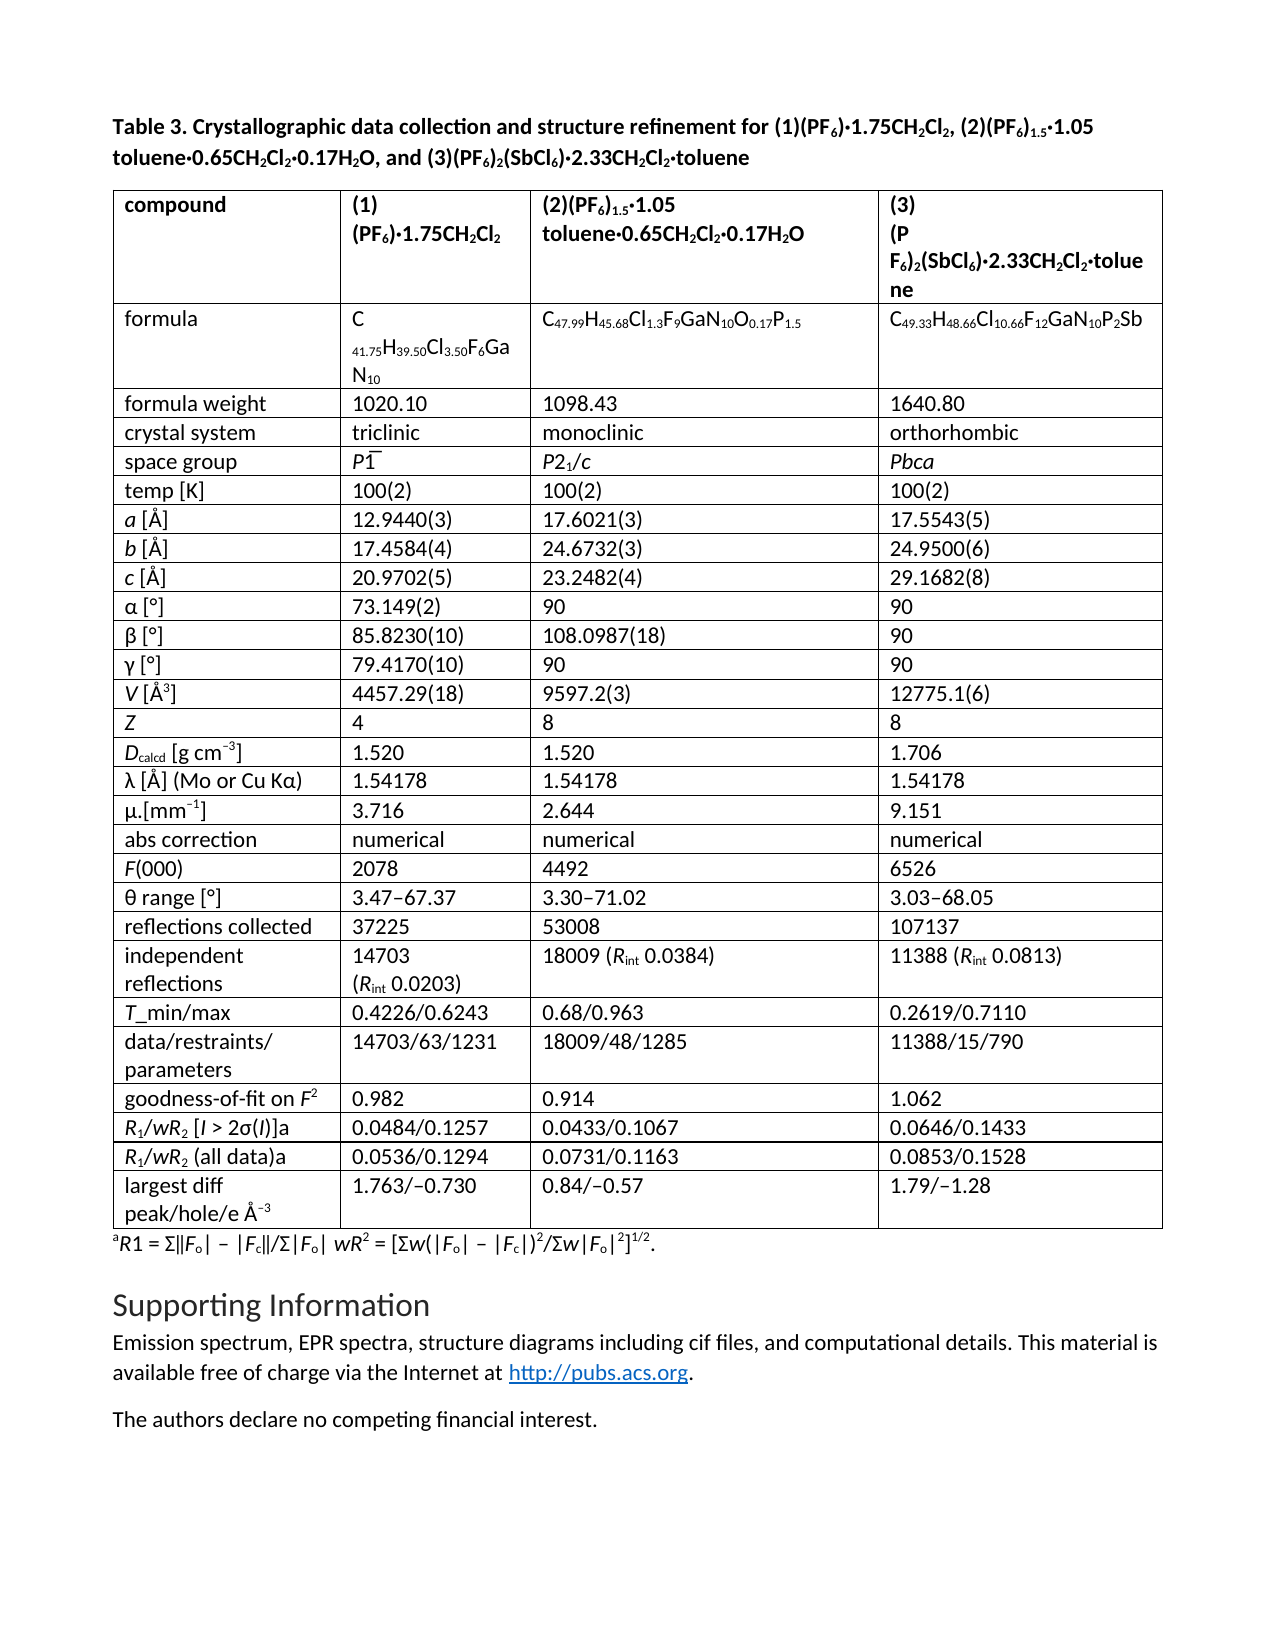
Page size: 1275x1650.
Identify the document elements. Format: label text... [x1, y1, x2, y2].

table_cell 90 [531, 592, 878, 620]
subtitle Supporting Information [112, 1284, 1162, 1325]
table_cell crystal system [114, 418, 340, 446]
table_cell 37225 [341, 912, 530, 940]
table_cell 24.6732(3) [531, 534, 878, 562]
table_cell μ.[mm–1] [114, 796, 340, 824]
table_cell 0.68/0.963 [531, 998, 878, 1026]
table_cell 2078 [341, 854, 530, 882]
table_cell 1.54178 [879, 767, 1162, 795]
table_cell 0.0646/0.1433 [879, 1113, 1162, 1141]
table_cell 3.03–68.05 [879, 883, 1162, 911]
table_cell 0.0731/0.1163 [531, 1143, 878, 1170]
table_cell 1.520 [341, 738, 530, 766]
table_cell abs correction [114, 825, 340, 853]
table_cell R1/wR2 [I > 2σ(I)]a [114, 1113, 340, 1141]
table_cell 1640.80 [879, 389, 1162, 417]
table_header (1)(PF6)·1.75CH2Cl2 [341, 191, 530, 303]
table_cell R1/wR2 (all data)a [114, 1143, 340, 1170]
table_cell 0.0536/0.1294 [341, 1143, 530, 1170]
table_cell 100(2) [531, 476, 878, 504]
table_cell Z [114, 709, 340, 737]
table_cell formula weight [114, 389, 340, 417]
table_cell 0.0433/0.1067 [531, 1113, 878, 1141]
table_cell P21/c [531, 447, 878, 475]
table_cell 11388/15/790 [879, 1027, 1162, 1083]
table_cell c [Å] [114, 563, 340, 591]
table_cell 73.149(2) [341, 592, 530, 620]
table_cell orthorhombic [879, 418, 1162, 446]
table_cell λ [Å] (Mo or Cu Kα) [114, 767, 340, 795]
table_cell 3.716 [341, 796, 530, 824]
table_cell data/restraints/parameters [114, 1027, 340, 1083]
table_cell 24.9500(6) [879, 534, 1162, 562]
table_cell F(000) [114, 854, 340, 882]
table_cell 90 [879, 650, 1162, 678]
table_cell 0.2619/0.7110 [879, 998, 1162, 1026]
table_cell 18009 (Rint 0.0384) [531, 941, 878, 997]
table_cell space group [114, 447, 340, 475]
table_cell 1020.10 [341, 389, 530, 417]
table_cell 6526 [879, 854, 1162, 882]
table_cell 14703 (Rint 0.0203) [341, 941, 530, 997]
table_cell 17.6021(3) [531, 505, 878, 533]
table_cell 8 [531, 709, 878, 737]
table_cell Dcalcd [g cm–3] [114, 738, 340, 766]
table_cell 12.9440(3) [341, 505, 530, 533]
table_cell 0.84/–0.57 [531, 1171, 878, 1227]
table_cell 90 [531, 650, 878, 678]
table_cell triclinic [341, 418, 530, 446]
table_cell 17.5543(5) [879, 505, 1162, 533]
table_cell 3.30–71.02 [531, 883, 878, 911]
table_cell β [°] [114, 621, 340, 649]
table_cell 1.54178 [341, 767, 530, 795]
table_cell 14703/63/1231 [341, 1027, 530, 1083]
table_cell 53008 [531, 912, 878, 940]
table_cell independent reflections [114, 941, 340, 997]
table_cell 0.982 [341, 1084, 530, 1112]
table_cell numerical [531, 825, 878, 853]
table_cell 0.0853/0.1528 [879, 1143, 1162, 1170]
table_cell 100(2) [879, 476, 1162, 504]
table_cell 9597.2(3) [531, 680, 878, 707]
text Emission spectrum, EPR spectra, structure diagrams including cif files, and computational details. This material is available free of charge via the Internet at http://pubs.acs.org. [112, 1328, 1162, 1386]
table_cell 90 [879, 592, 1162, 620]
table_cell 85.8230(10) [341, 621, 530, 649]
table_cell 12775.1(6) [879, 680, 1162, 707]
table_cell 107137 [879, 912, 1162, 940]
table_cell 79.4170(10) [341, 650, 530, 678]
table_cell 18009/48/1285 [531, 1027, 878, 1083]
table_cell 108.0987(18) [531, 621, 878, 649]
table_cell formula [114, 304, 340, 388]
table_cell goodness-of-fit on F2 [114, 1084, 340, 1112]
table_cell numerical [341, 825, 530, 853]
table_cell 4457.29(18) [341, 680, 530, 707]
table_header (2)(PF6)1.5·1.05 toluene·0.65CH2Cl2·0.17H2O [531, 191, 878, 303]
table_cell 11388 (Rint 0.0813) [879, 941, 1162, 997]
table_cell 1.79/–1.28 [879, 1171, 1162, 1227]
table_header (3)(PF6)2(SbCl6)·2.33CH2Cl2·toluene [879, 191, 1162, 303]
table_cell 0.914 [531, 1084, 878, 1112]
text Table 3. Crystallographic data collection and structure refinement for (1)(PF6)·1.75CH2Cl2, (2)(PF6)1.5·1.05 toluene·0.65CH2Cl2·0.17H2O, and (3)(PF6)2(SbCl6)·2.33CH2Cl2·toluene [112, 112, 1162, 171]
table_cell θ range [°] [114, 883, 340, 911]
table_cell 2.644 [531, 796, 878, 824]
table_cell reflections collected [114, 912, 340, 940]
table_cell 1.706 [879, 738, 1162, 766]
table_cell 29.1682(8) [879, 563, 1162, 591]
table_cell temp [K] [114, 476, 340, 504]
table_cell T_min/max [114, 998, 340, 1026]
table_cell 4 [341, 709, 530, 737]
table_cell 0.0484/0.1257 [341, 1113, 530, 1141]
table_cell 90 [879, 621, 1162, 649]
table_cell 1.763/–0.730 [341, 1171, 530, 1227]
table_cell 4492 [531, 854, 878, 882]
table_cell 0.4226/0.6243 [341, 998, 530, 1026]
table_cell 17.4584(4) [341, 534, 530, 562]
table_cell Pbca [879, 447, 1162, 475]
table_header compound [114, 191, 340, 303]
table_cell 1.062 [879, 1084, 1162, 1112]
table_cell a [Å] [114, 505, 340, 533]
table_cell 3.47–67.37 [341, 883, 530, 911]
table_cell 20.9702(5) [341, 563, 530, 591]
text The authors declare no competing financial interest. [112, 1405, 1162, 1433]
table_cell 1098.43 [531, 389, 878, 417]
table_cell γ [°] [114, 650, 340, 678]
table_cell 1.54178 [531, 767, 878, 795]
table_cell 1.520 [531, 738, 878, 766]
table_cell C41.75H39.50Cl3.50F6GaN10 [341, 304, 530, 388]
text aR1 = Σ∥Fo| – |Fc∥/Σ|Fo| wR2 = [Σw(|Fo| – |Fc|)2/Σw|Fo|2]1/2. [112, 1229, 1162, 1257]
table_cell P1̅ [341, 447, 530, 475]
table_cell 23.2482(4) [531, 563, 878, 591]
table_cell monoclinic [531, 418, 878, 446]
table_cell 9.151 [879, 796, 1162, 824]
table_cell C49.33H48.66Cl10.66F12GaN10P2Sb [879, 304, 1162, 388]
table_cell numerical [879, 825, 1162, 853]
table_cell α [°] [114, 592, 340, 620]
table_cell 100(2) [341, 476, 530, 504]
table_cell C47.99H45.68Cl1.3F9GaN10O0.17P1.5 [531, 304, 878, 388]
table_cell 8 [879, 709, 1162, 737]
table_cell b [Å] [114, 534, 340, 562]
table_cell V [Å3] [114, 680, 340, 707]
table_cell largest diff peak/hole/e Å–3 [114, 1171, 340, 1227]
